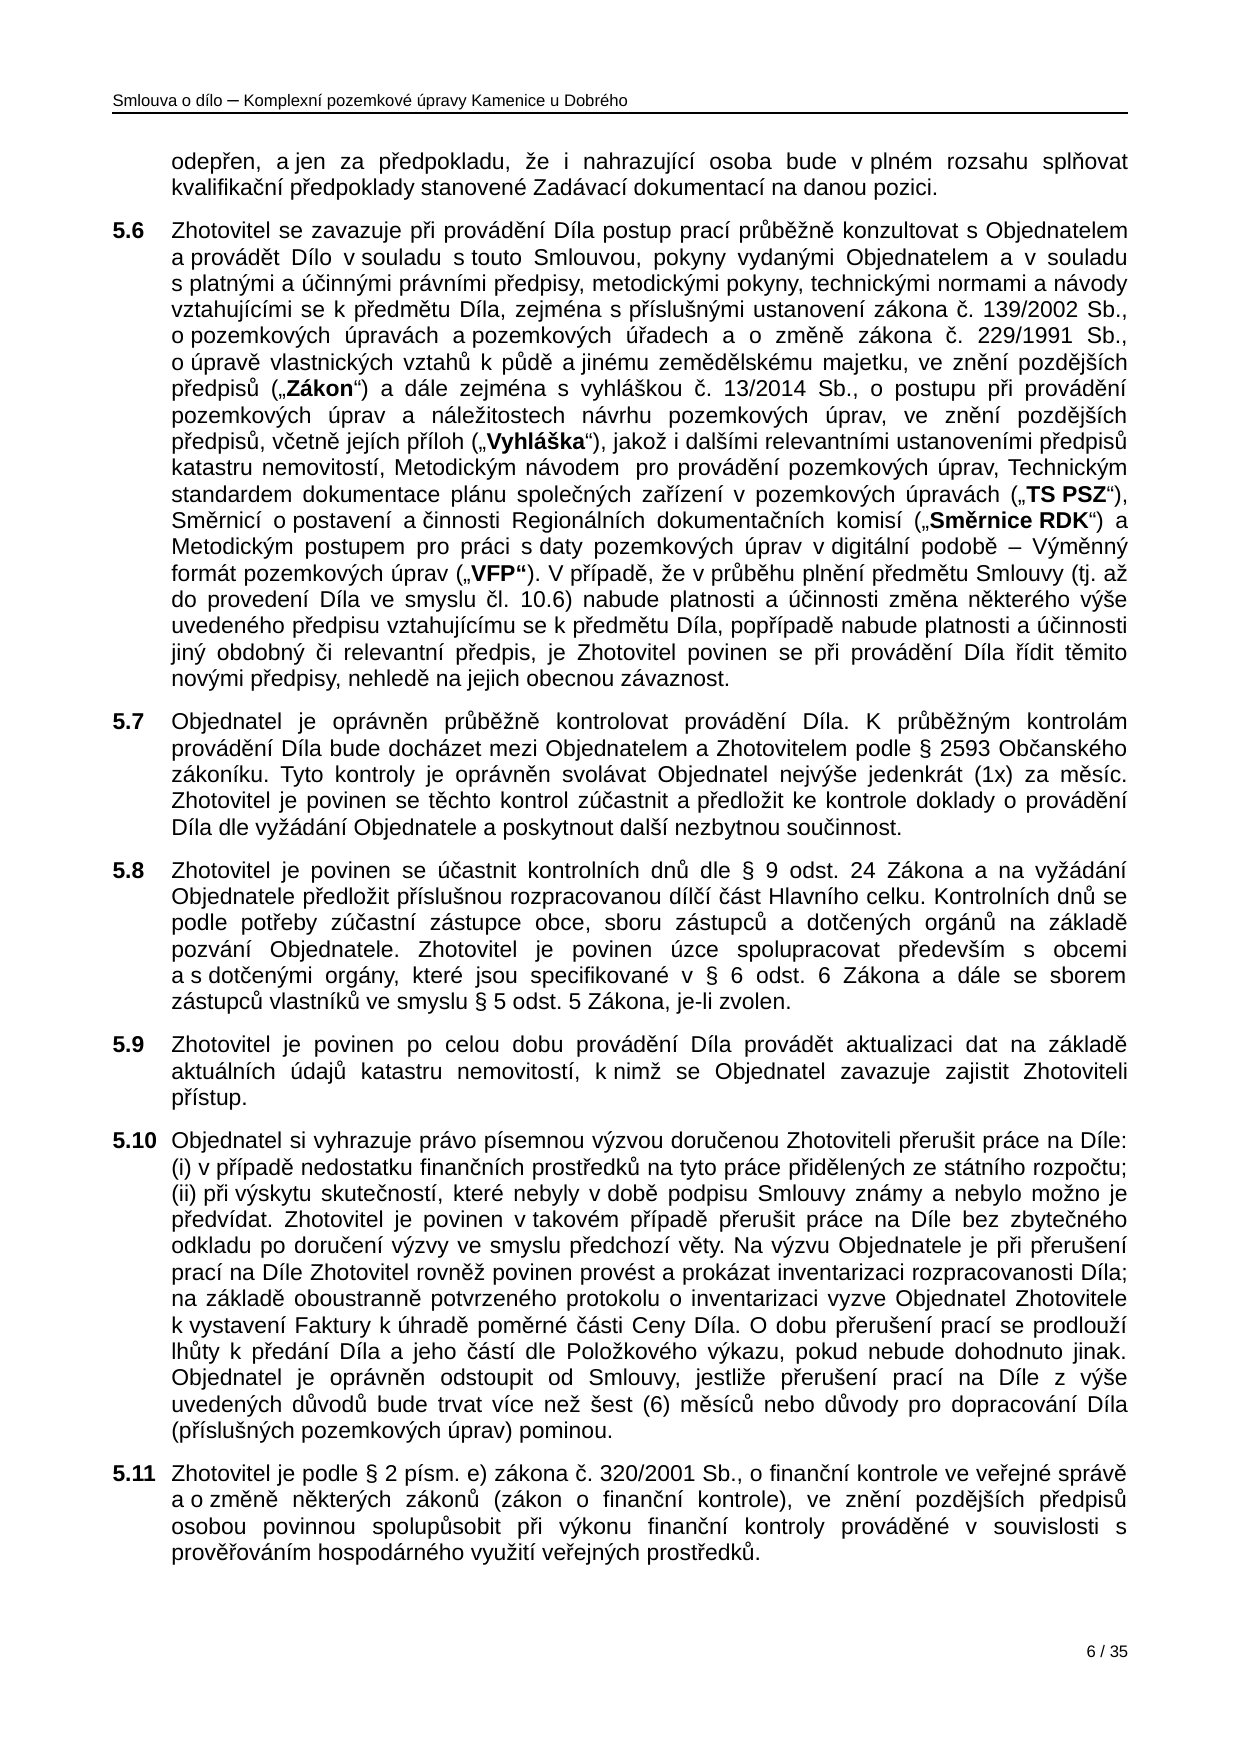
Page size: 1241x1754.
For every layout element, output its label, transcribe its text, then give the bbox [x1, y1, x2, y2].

text Zhotovitel je povinen po celou dobu provádění Díla provádět aktualizaci dat na základě aktuálních údajů katastru nemovitostí, k nimž se Objednatel zavazuje zajistit Zhotoviteli přístup. [112, 1031, 1128, 1110]
text Objednatel je oprávněn průběžně kontrolovat provádění Díla. K průběžným kontrolám provádění Díla bude docházet mezi Objednatelem a Zhotovitelem podle § 2593 Občanského zákoníku. Tyto kontroly je oprávněn svolávat Objednatel nejvýše jedenkrát (1x) za měsíc. Zhotovitel je povinen se těchto kontrol zúčastnit a předložit ke kontrole doklady o provádění Díla dle vyžádání Objednatele a poskytnout další nezbytnou součinnost. [112, 708, 1128, 840]
text Zhotovitel se zavazuje při provádění Díla postup prací průběžně konzultovat s Objednatelem a provádět Dílo v souladu s touto Smlouvou, pokyny vydanými Objednatelem a v souladu s platnými a účinnými právními předpisy, metodickými pokyny, technickými normami a návody vztahujícími se k předmětu Díla, zejména s příslušnými ustanovení zákona č. 139/2002 Sb., o pozemkových úpravách a pozemkových úřadech a o změně zákona č. 229/1991 Sb., o úpravě vlastnických vztahů k půdě a jinému zemědělskému majetku, ve znění pozdějších předpisů („Zákon“) a dále zejména s vyhláškou č. 13/2014 Sb., o postupu při provádění pozemkových úprav a náležitostech návrhu pozemkových úprav, ve znění pozdějších předpisů, včetně jejích příloh („Vyhláška“), jakož i dalšími relevantními ustanoveními předpisů katastru nemovitostí, Metodickým návodem pro provádění pozemkových úprav, Technickým standardem dokumentace plánu společných zařízení v pozemkových úpravách („TS PSZ“), Směrnicí o postavení a činnosti Regionálních dokumentačních komisí („Směrnice RDK“) a Metodickým postupem pro práci s daty pozemkových úprav v digitální podobě – Výměnný formát pozemkových úprav („VFP“). V případě, že v průběhu plnění předmětu Smlouvy (tj. až do provedení Díla ve smyslu čl. 10.6) nabude platnosti a účinnosti změna některého výše uvedeného předpisu vztahujícímu se k předmětu Díla, popřípadě nabude platnosti a účinnosti jiný obdobný či relevantní předpis, je Zhotovitel povinen se při provádění Díla řídit těmito novými předpisy, nehledě na jejich obecnou závaznost. [112, 217, 1128, 691]
text Objednatel si vyhrazuje právo písemnou výzvou doručenou Zhotoviteli přerušit práce na Díle: (i) v případě nedostatku finančních prostředků na tyto práce přidělených ze státního rozpočtu; (ii) při výskytu skutečností, které nebyly v době podpisu Smlouvy známy a nebylo možno je předvídat. Zhotovitel je povinen v takovém případě přerušit práce na Díle bez zbytečného odkladu po doručení výzvy ve smyslu předchozí věty. Na výzvu Objednatele je při přerušení prací na Díle Zhotovitel rovněž povinen provést a prokázat inventarizaci rozpracovanosti Díla; na základě oboustranně potvrzeného protokolu o inventarizaci vyzve Objednatel Zhotovitele k vystavení Faktury k úhradě poměrné části Ceny Díla. O dobu přerušení prací se prodlouží lhůty k předání Díla a jeho částí dle Položkového výkazu, pokud nebude dohodnuto jinak. Objednatel je oprávněn odstoupit od Smlouvy, jestliže přerušení prací na Díle z výše uvedených důvodů bude trvat více než šest (6) měsíců nebo důvody pro dopracování Díla (příslušných pozemkových úprav) pominou. [112, 1127, 1128, 1443]
text Zhotovitel je povinen se účastnit kontrolních dnů dle § 9 odst. 24 Zákona a na vyžádání Objednatele předložit příslušnou rozpracovanou dílčí část Hlavního celku. Kontrolních dnů se podle potřeby zúčastní zástupce obce, sboru zástupců a dotčených orgánů na základě pozvání Objednatele. Zhotovitel je povinen úzce spolupracovat především s obcemi a s dotčenými orgány, které jsou specifikované v § 6 odst. 6 Zákona a dále se sborem zástupců vlastníků ve smyslu § 5 odst. 5 Zákona, je-li zvolen. [112, 857, 1128, 1015]
text Zhotovitel je podle § 2 písm. e) zákona č. 320/2001 Sb., o finanční kontrole ve veřejné správě a o změně některých zákonů (zákon o finanční kontrole), ve znění pozdějších předpisů osobou povinnou spolupůsobit při výkonu finanční kontroly prováděné v souvislosti s prověřováním hospodárného využití veřejných prostředků. [112, 1460, 1128, 1565]
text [112, 148, 1128, 200]
